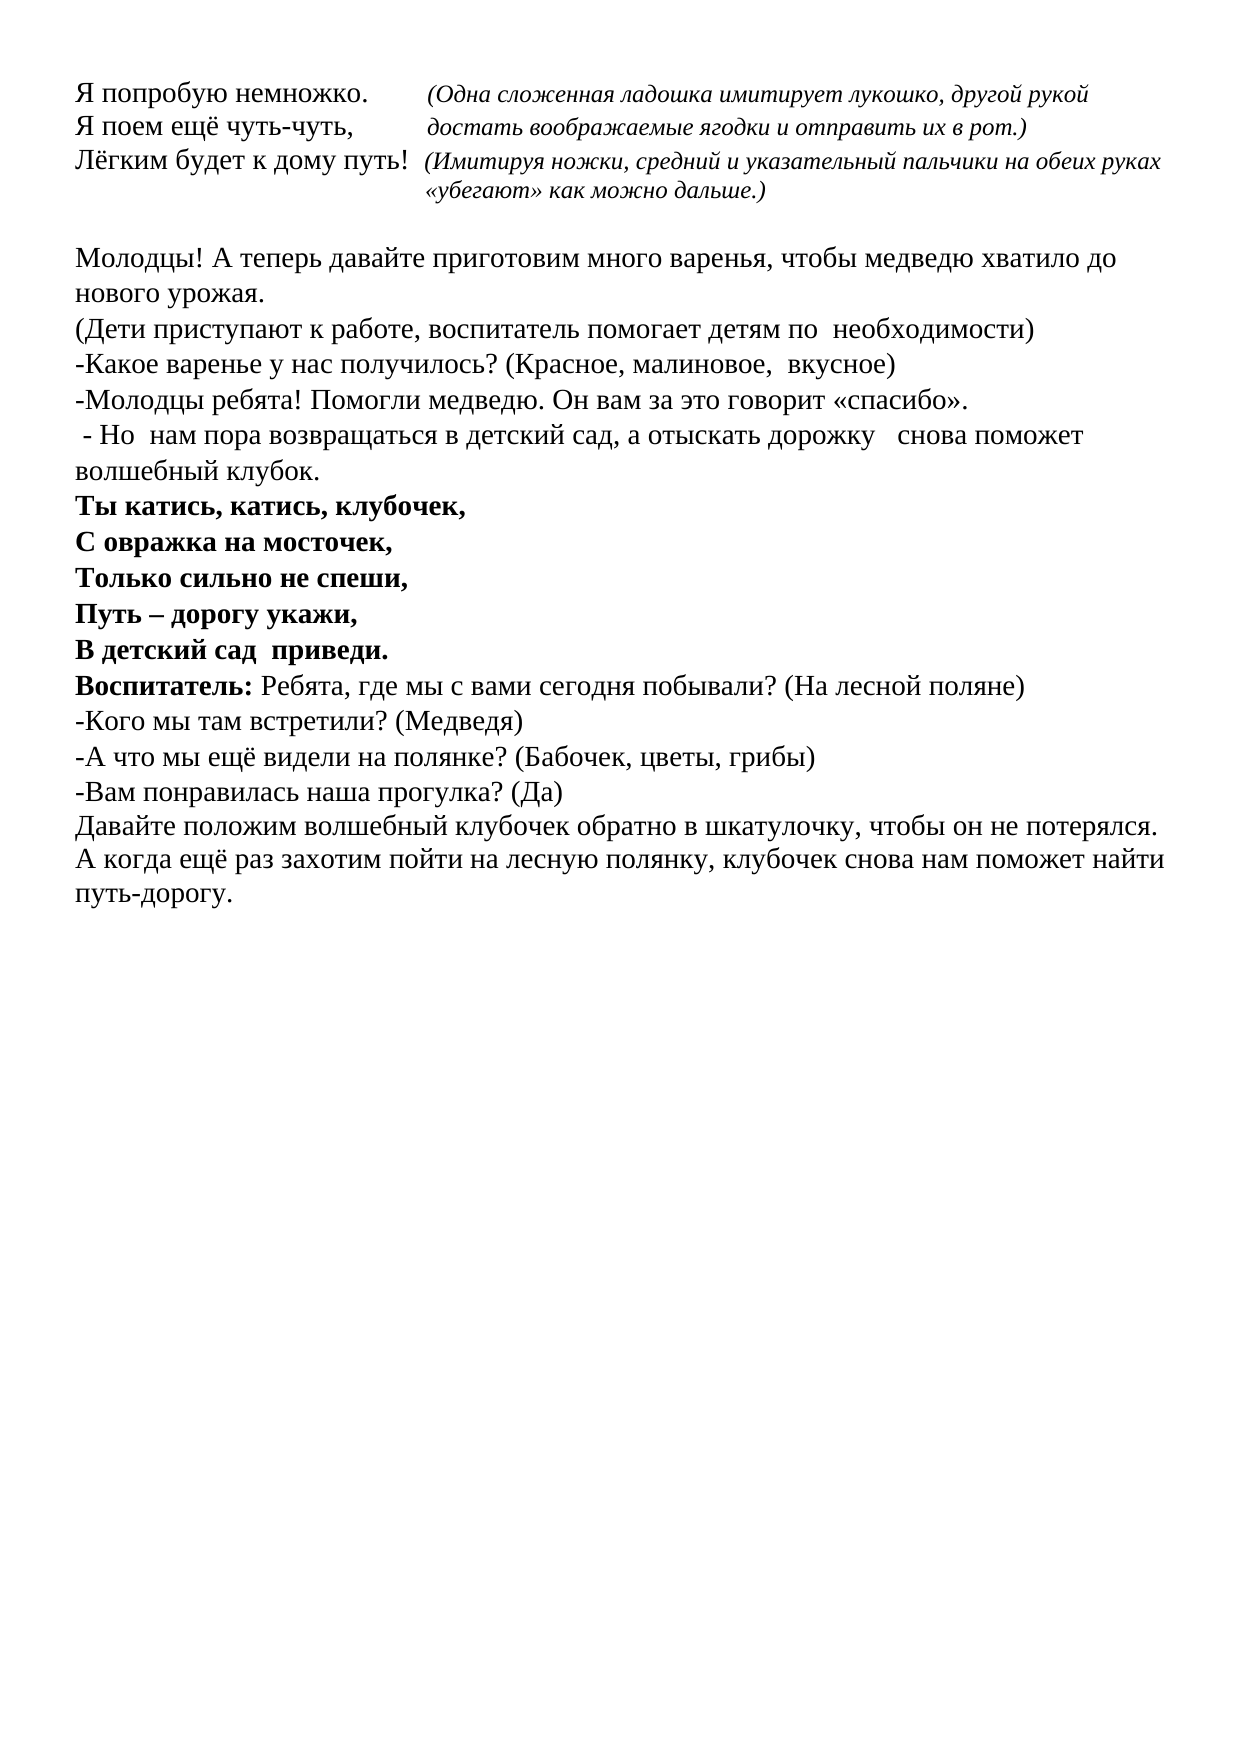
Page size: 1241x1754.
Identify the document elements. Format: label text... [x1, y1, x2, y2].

text Ты катись, катись, клубочек, [75, 488, 1165, 522]
text -Кого мы там встретили? (Медведя) [75, 703, 1165, 737]
text В детский сад приведи. [75, 632, 1165, 665]
text -А что мы ещё видели на полянке? (Бабочек, цветы, грибы) [75, 739, 1165, 772]
text - Но нам пора возвращаться в детский сад, а отыскать дорожку снова поможет волшебный клубок. [75, 417, 1165, 487]
text -Молодцы ребята! Помогли медведю. Он вам за это говорит «спасибо». [75, 382, 1165, 416]
text Лёгким будет к дому путь! (Имитируя ножки, средний и указательный пальчики на обеих руках [75, 142, 1165, 176]
text (Дети приступают к работе, воспитатель помогает детям по необходимости) [75, 311, 1165, 344]
text Молодцы! А теперь давайте приготовим много варенья, чтобы медведю хватило до нового урожая. [75, 240, 1165, 309]
text -Какое варенье у нас получилось? (Красное, малиновое, вкусное) [75, 346, 1165, 380]
text Только сильно не спеши, [75, 560, 1165, 594]
text -Вам понравилась наша прогулка? (Да) [75, 774, 1165, 808]
text Путь – дорогу укажи, [75, 596, 1165, 629]
text Я поем ещё чуть-чуть, достать воображаемые ягодки и отправить их в рот.) [75, 108, 1165, 142]
text «убегают» как можно дальше.) [75, 176, 1165, 204]
text С овражка на мосточек, [75, 524, 1165, 558]
text Я попробую немножко. (Одна сложенная ладошка имитирует лукошко, другой рукой [75, 75, 1165, 108]
text Воспитатель: Ребята, где мы с вами сегодня побывали? (На лесной поляне) [75, 668, 1165, 701]
text Давайте положим волшебный клубочек обратно в шкатулочку, чтобы он не потерялся. А когда ещё раз захотим пойти на лесную полянку, клубочек снова нам поможет найти путь-дорогу. [75, 808, 1165, 908]
